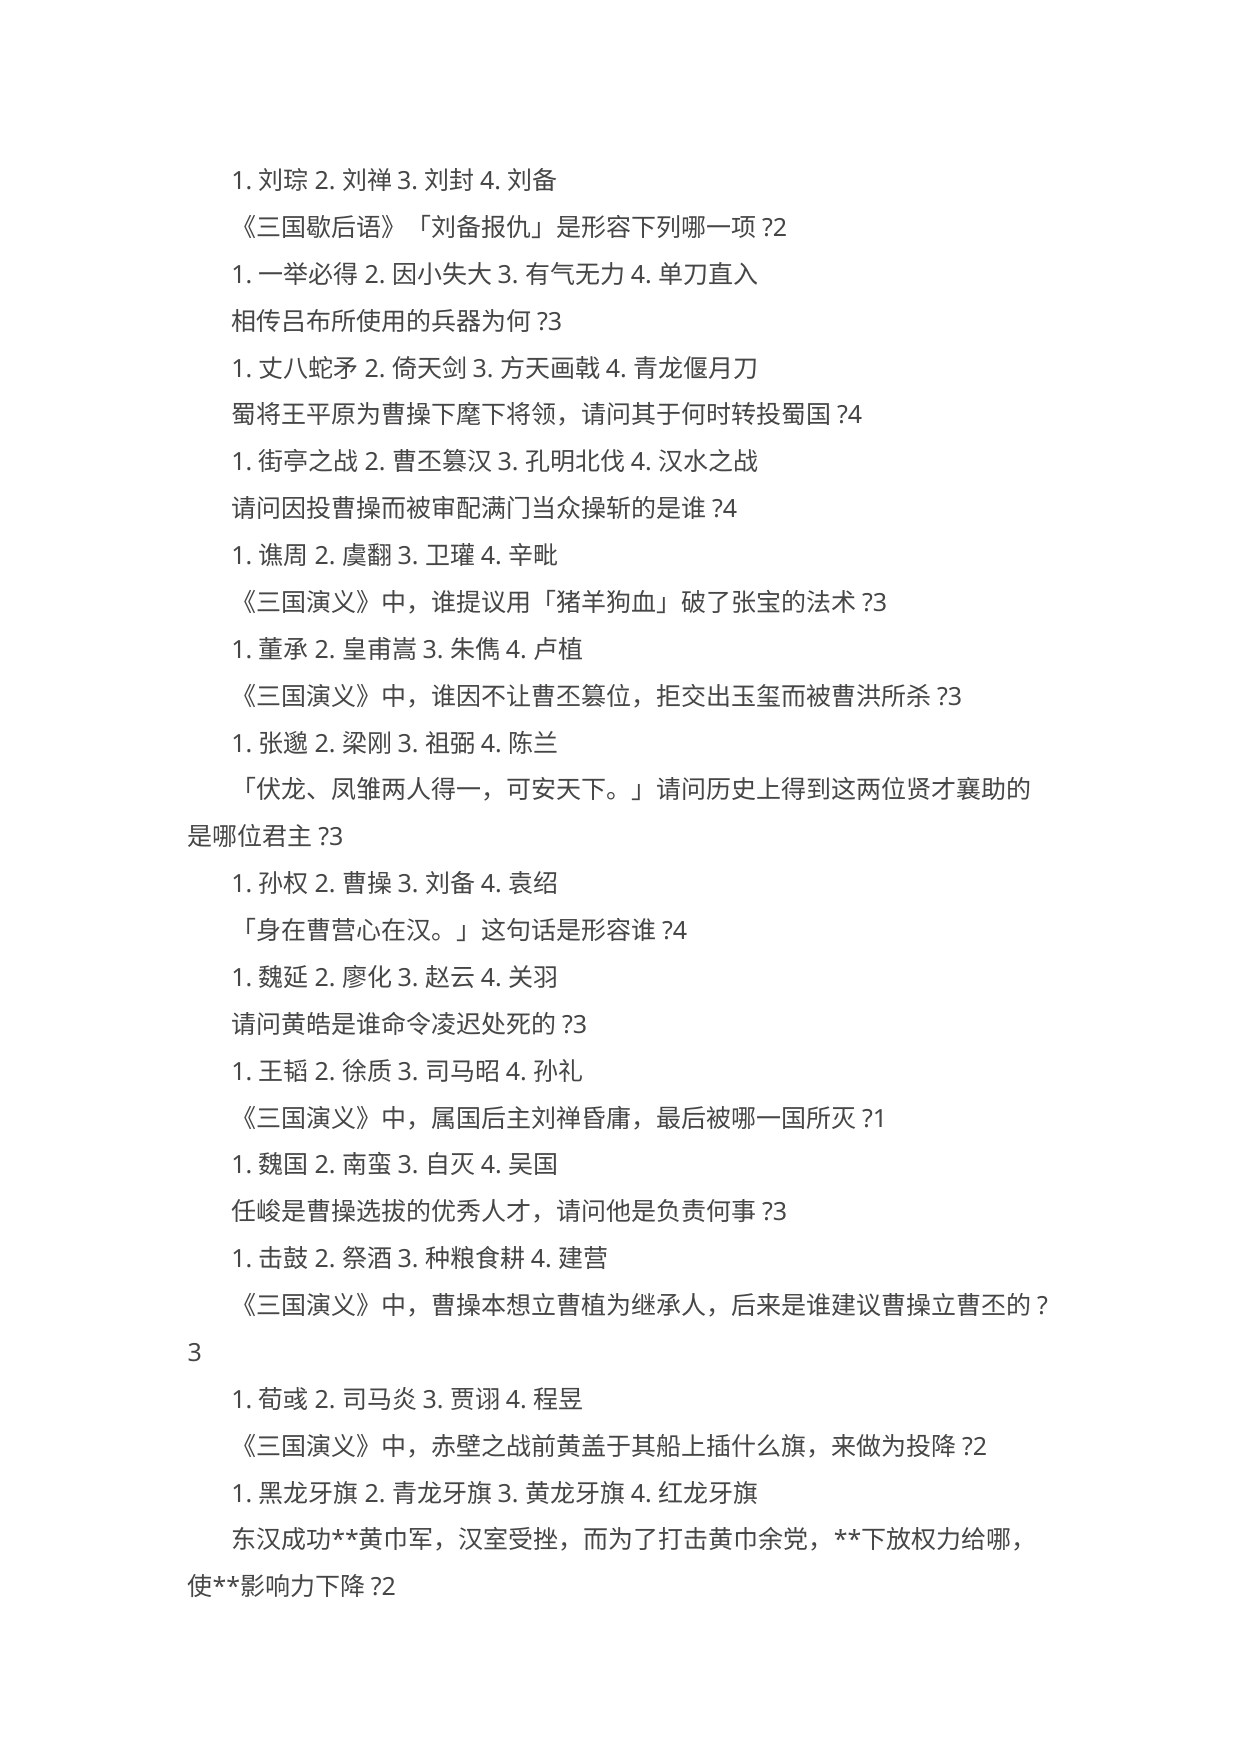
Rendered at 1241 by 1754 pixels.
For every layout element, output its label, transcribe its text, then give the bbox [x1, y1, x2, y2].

text 请问黄皓是谁命令凌迟处死的 ?3 [187, 994, 1053, 1041]
text 《三国演义》中，谁因不让曹丕篡位，拒交出玉玺而被曹洪所杀 ?3 [187, 666, 1053, 712]
text 《三国演义》中，属国后主刘禅昏庸，最后被哪一国所灭 ?1 [187, 1087, 1053, 1134]
text 1. 魏国 2. 南蛮 3. 自灭 4. 吴国 [187, 1134, 1053, 1181]
text 1. 孙权 2. 曹操 3. 刘备 4. 袁绍 [187, 853, 1053, 900]
text 《三国演义》中，曹操本想立曹植为继承人，后来是谁建议曹操立曹丕的 ?3 [187, 1275, 1053, 1369]
text 1. 街亭之战 2. 曹丕篡汉 3. 孔明北伐 4. 汉水之战 [187, 431, 1053, 478]
text 1. 董承 2. 皇甫嵩 3. 朱儁 4. 卢植 [187, 619, 1053, 666]
text 东汉成功**黄巾军，汉室受挫，而为了打击黄巾余党，**下放权力给哪，使**影响力下降 ?2 [187, 1509, 1053, 1603]
text 1. 一举必得 2. 因小失大 3. 有气无力 4. 单刀直入 [187, 244, 1053, 291]
text 1. 刘琮 2. 刘禅3. 刘封 4. 刘备 [187, 150, 1053, 197]
text 1. 黑龙牙旗 2. 青龙牙旗 3. 黄龙牙旗 4. 红龙牙旗 [187, 1462, 1053, 1509]
text 1. 荀彧 2. 司马炎 3. 贾诩 4. 程昱 [187, 1369, 1053, 1416]
text 任峻是曹操选拔的优秀人才，请问他是负责何事 ?3 [187, 1181, 1053, 1228]
text 1. 击鼓 2. 祭酒 3. 种粮食耕 4. 建营 [187, 1228, 1053, 1275]
text 1. 王韬 2. 徐质 3. 司马昭 4. 孙礼 [187, 1041, 1053, 1087]
text 1. 魏延 2. 廖化 3. 赵云 4. 关羽 [187, 947, 1053, 994]
text 1. 丈八蛇矛 2. 倚天剑 3. 方天画戟 4. 青龙偃月刀 [187, 337, 1053, 384]
text 1. 张邈 2. 梁刚 3. 祖弼 4. 陈兰 [187, 712, 1053, 759]
text 「伏龙、凤雏两人得一，可安天下。」请问历史上得到这两位贤才襄助的是哪位君主 ?3 [187, 759, 1053, 853]
text 请问因投曹操而被审配满门当众操斩的是谁 ?4 [187, 478, 1053, 525]
text 1. 谯周 2. 虞翻 3. 卫瓘 4. 辛毗 [187, 525, 1053, 572]
text 蜀将王平原为曹操下麾下将领，请问其于何时转投蜀国 ?4 [187, 384, 1053, 431]
text 《三国演义》中，谁提议用「猪羊狗血」破了张宝的法术 ?3 [187, 572, 1053, 619]
text 「身在曹营心在汉。」这句话是形容谁 ?4 [187, 900, 1053, 947]
text 《三国歇后语》「刘备报仇」是形容下列哪一项 ?2 [187, 197, 1053, 244]
text 《三国演义》中，赤壁之战前黄盖于其船上插什么旗，来做为投降 ?2 [187, 1416, 1053, 1462]
text 相传吕布所使用的兵器为何 ?3 [187, 291, 1053, 337]
